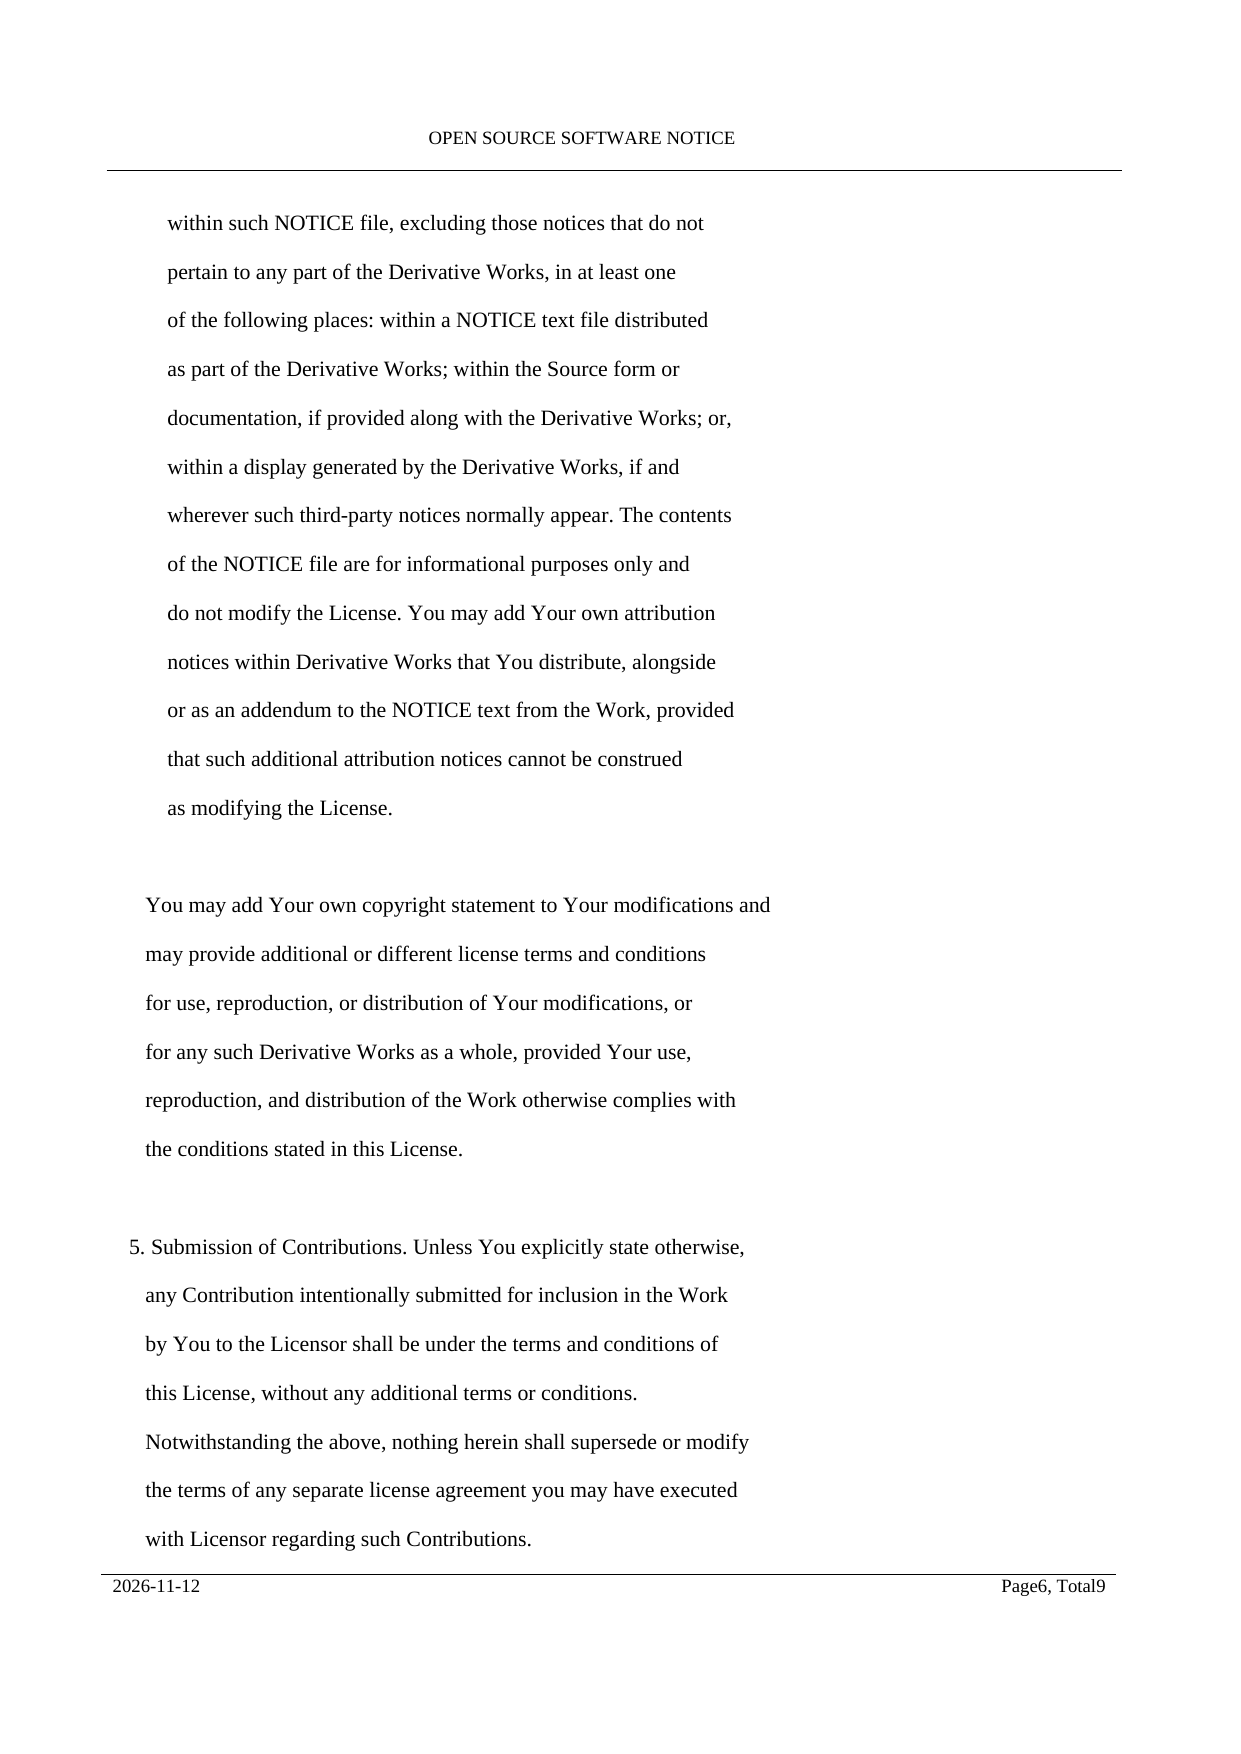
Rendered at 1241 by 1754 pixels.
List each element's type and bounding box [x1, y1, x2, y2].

text [112, 206, 1128, 1555]
